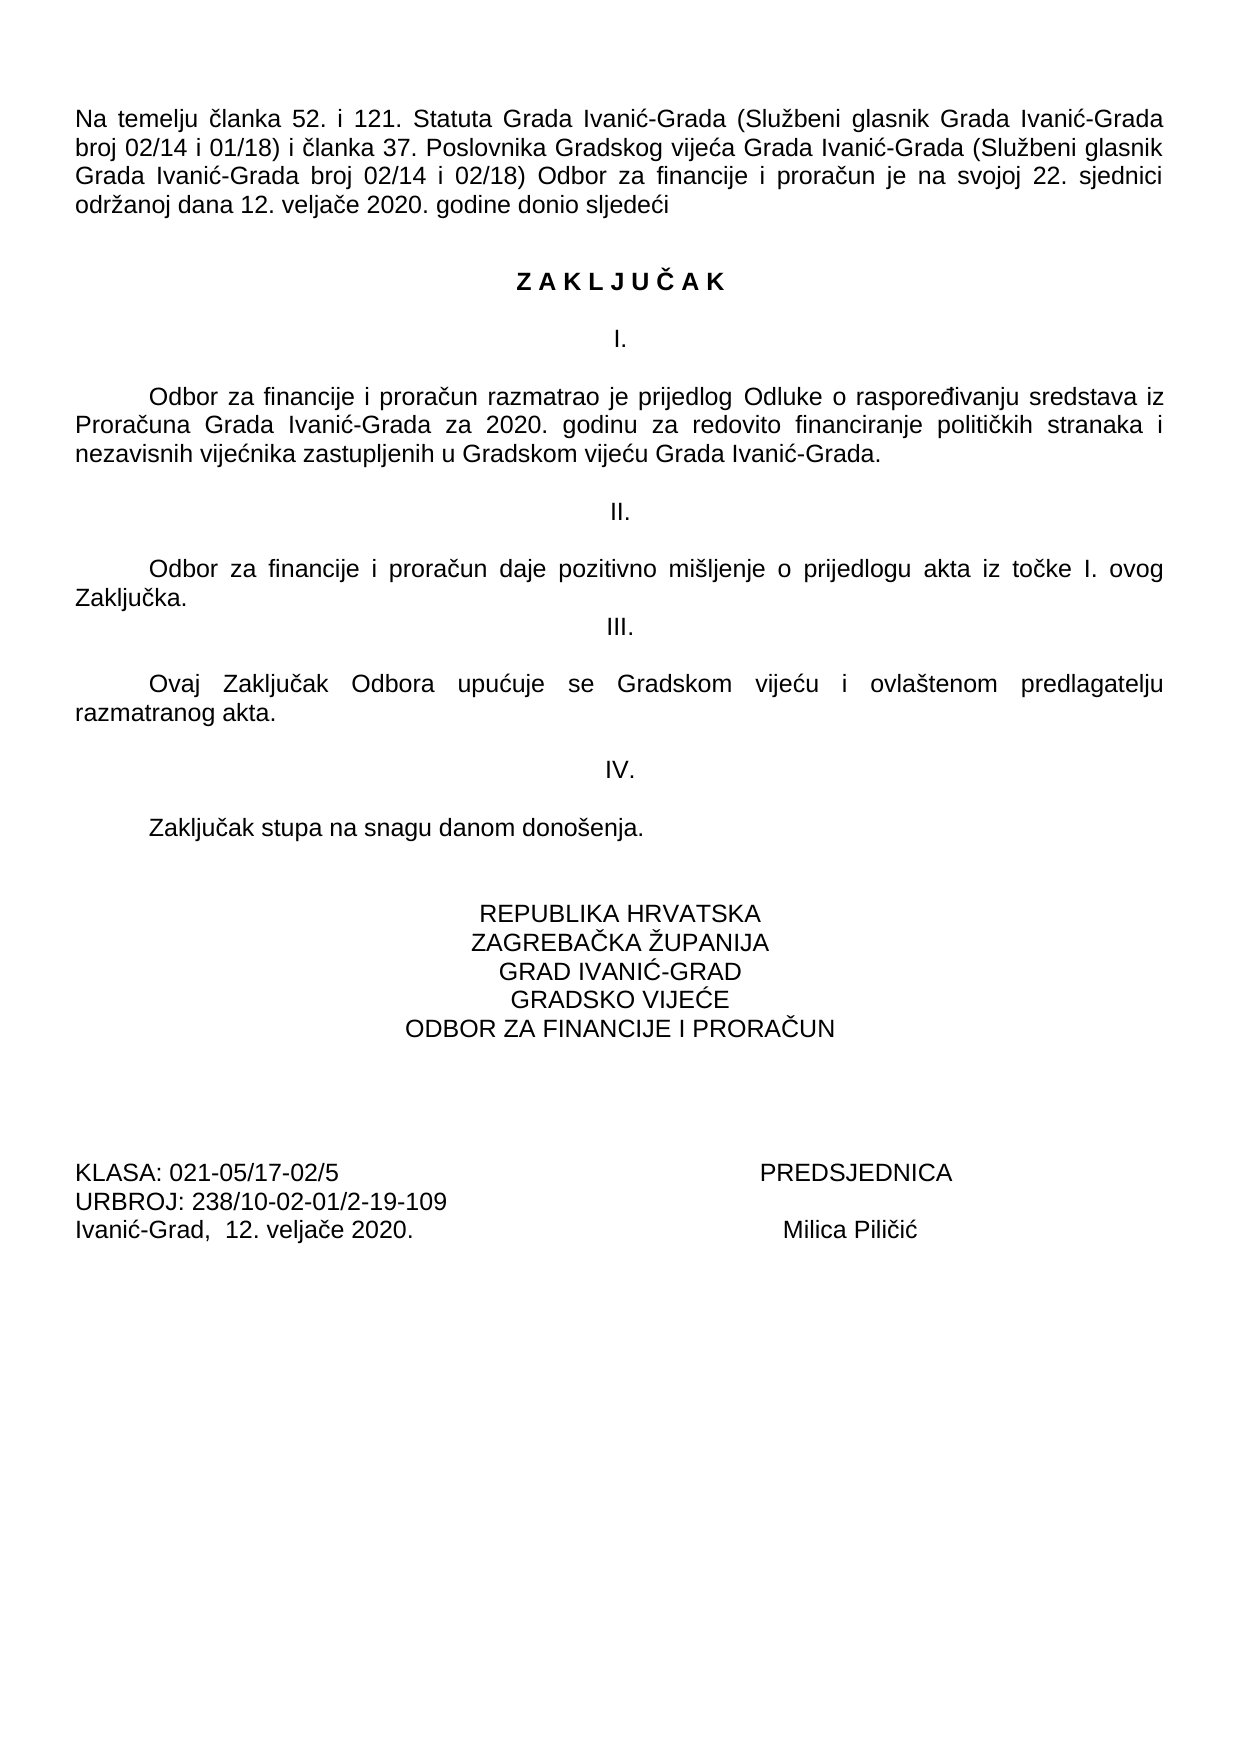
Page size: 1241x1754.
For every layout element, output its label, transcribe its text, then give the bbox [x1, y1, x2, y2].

text Z A K L J U Č A K [75, 266, 1165, 295]
text I. [75, 324, 1165, 353]
text IV. [75, 755, 1165, 784]
text III. [75, 611, 1165, 640]
text II. [75, 496, 1165, 525]
text KLASA: 021-05/17-02/5 PREDSJEDNICA [75, 1158, 1165, 1186]
text Odbor za financije i proračun razmatrao je prijedlog Odluke o raspoređivanju sredstava iz Proračuna Grada Ivanić-Grada za 2020. godinu za redovito financiranje političkih stranaka i nezavisnih vijećnika zastupljenih u Gradskom vijeću Grada Ivanić-Grada. [75, 381, 1165, 468]
text Zaključak stupa na snagu danom donošenja. [75, 813, 1165, 841]
text GRAD IVANIĆ-GRAD [75, 956, 1165, 985]
text ODBOR ZA FINANCIJE I PRORAČUN [75, 1014, 1165, 1043]
text ZAGREBAČKA ŽUPANIJA [75, 928, 1165, 956]
text URBROJ: 238/10-02-01/2-19-109 [75, 1186, 1165, 1215]
text Na temelju članka 52. i 121. Statuta Grada Ivanić-Grada (Službeni glasnik Grada Ivanić-Grada broj 02/14 i 01/18) i članka 37. Poslovnika Gradskog vijeća Grada Ivanić-Grada (Službeni glasnik Grada Ivanić-Grada broj 02/14 i 02/18) Odbor za financije i proračun je na svojoj 22. sjednici održanoj dana 12. veljače 2020. godine donio sljedeći [75, 104, 1165, 219]
text GRADSKO VIJEĆE [75, 985, 1165, 1014]
text Odbor za financije i proračun daje pozitivno mišljenje o prijedlogu akta iz točke I. ovog Zaključka. [75, 554, 1165, 611]
text REPUBLIKA HRVATSKA [75, 899, 1165, 928]
text Ovaj Zaključak Odbora upućuje se Gradskom vijeću i ovlaštenom predlagatelju razmatranog akta. [75, 669, 1165, 726]
text Ivanić-Grad, 12. veljače 2020. Milica Piličić [75, 1215, 1165, 1244]
